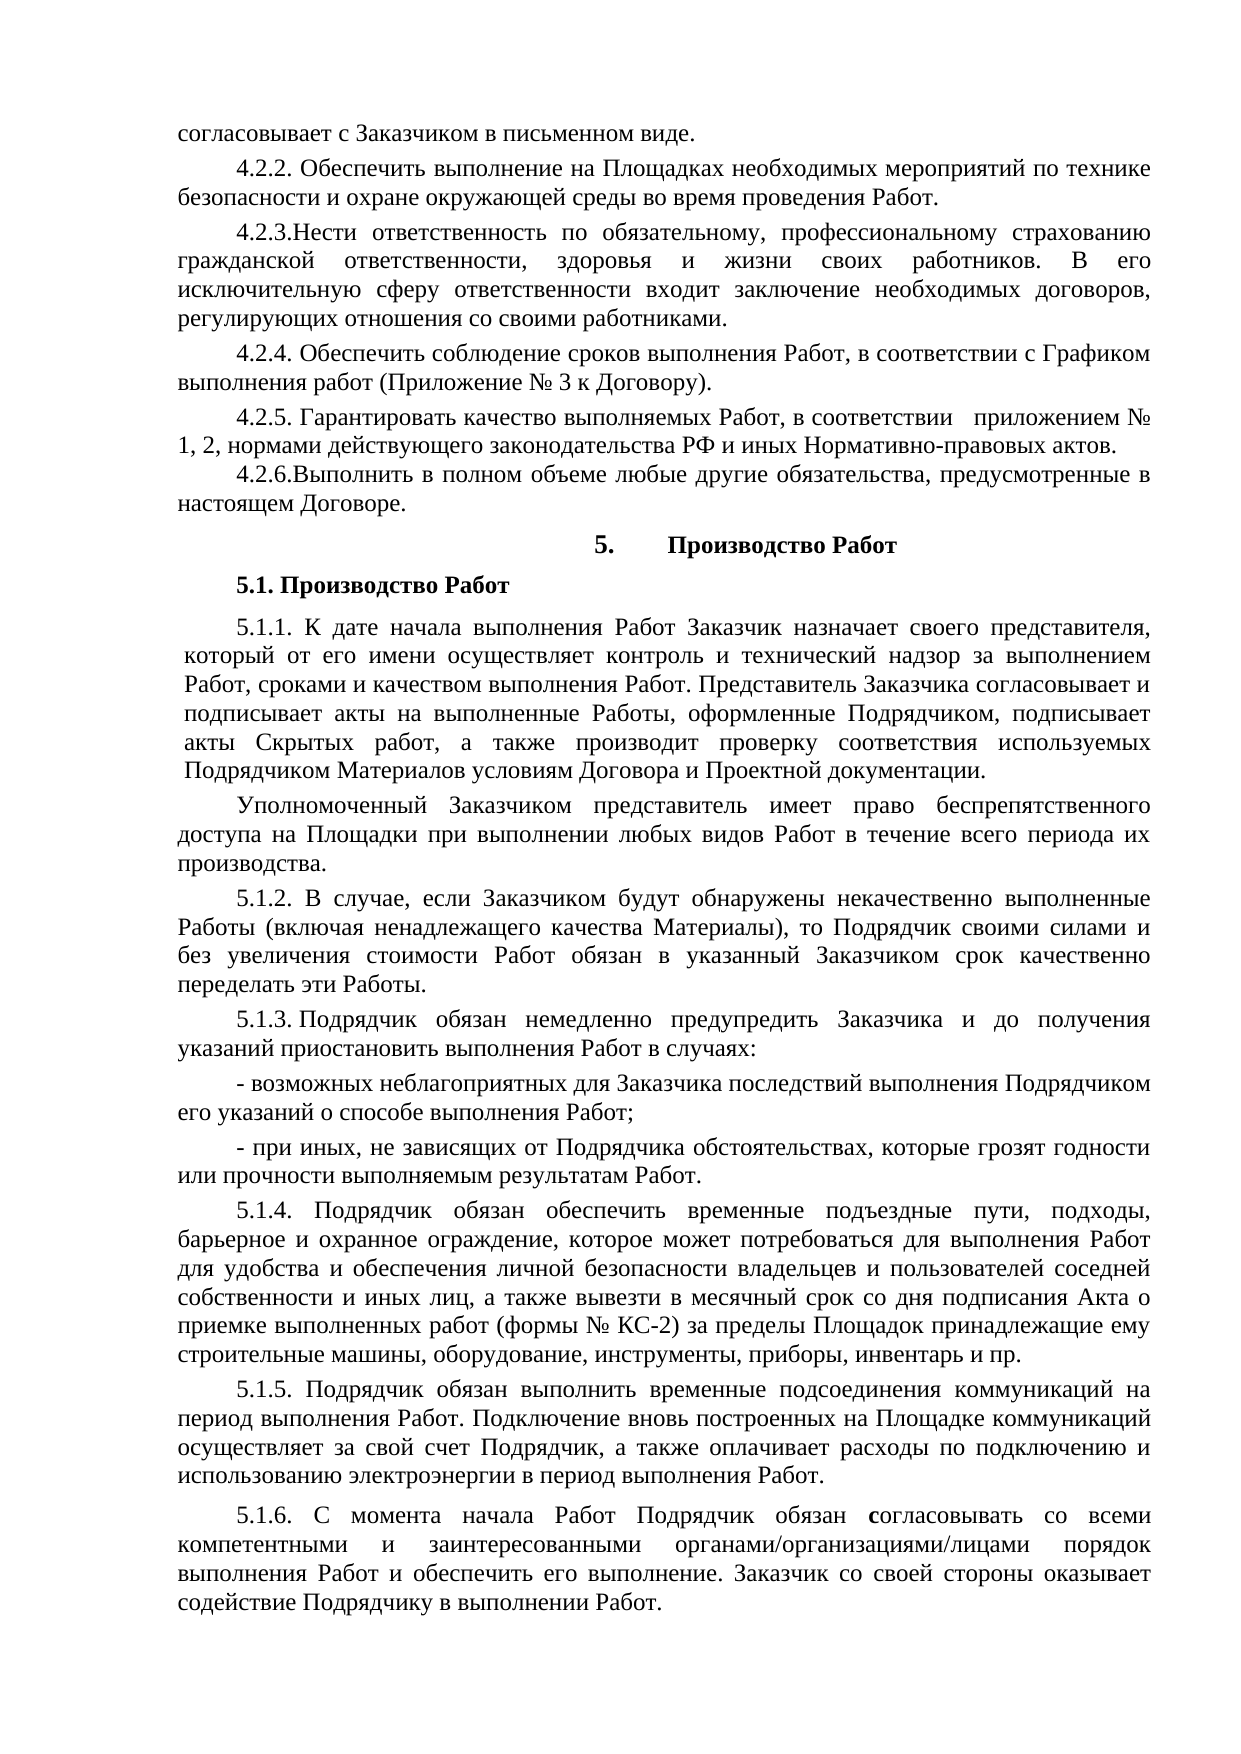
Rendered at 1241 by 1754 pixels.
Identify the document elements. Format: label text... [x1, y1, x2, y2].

text 4.2.6.Выполнить в полном объеме любые другие обязательства, предусмотренные в настоящем Договоре. [177, 459, 1152, 517]
text 5.1.1. К дате начала выполнения Работ Заказчик назначает своего представителя, который от его имени осуществляет контроль и технический надзор за выполнением Работ, сроками и качеством выполнения Работ. Представитель Заказчика согласовывает и подписывает акты на выполненные Работы, оформленные Подрядчиком, подписывает акты Скрытых работ, а также производит проверку соответствия используемых Подрядчиком Материалов условиям Договора и Проектной документации. [184, 612, 1152, 784]
text 5.1.2. В случае, если Заказчиком будут обнаружены некачественно выполненные Работы (включая ненадлежащего качества Материалы), то Подрядчик своими силами и без увеличения стоимости Работ обязан в указанный Заказчиком срок качественно переделать эти Работы. [177, 883, 1152, 998]
text 5.1.4. Подрядчик обязан обеспечить временные подъездные пути, подходы, барьерное и охранное ограждение, которое может потребоваться для выполнения Работ для удобства и обеспечения личной безопасности владельцев и пользователей соседней собственности и иных лиц, а также вывезти в месячный срок со дня подписания Акта о приемке выполненных работ (формы № КС-2) за пределы Площадок принадлежащие ему строительные машины, оборудование, инструменты, приборы, инвентарь и пр. [177, 1196, 1152, 1368]
text 4.2.2. Обеспечить выполнение на Площадках необходимых мероприятий по технике безопасности и охране окружающей среды во время проведения Работ. [177, 153, 1152, 211]
text 5.1. Производство Работ [236, 571, 1152, 599]
text - возможных неблагоприятных для Заказчика последствий выполнения Подрядчиком его указаний о способе выполнения Работ; [177, 1068, 1152, 1126]
text 4.2.5. Гарантировать качество выполняемых Работ, в соответствии приложением № 1, 2, нормами действующего законодательства РФ и иных Нормативно-правовых актов. [177, 402, 1152, 459]
text 4.2.3.Нести ответственность по обязательному, профессиональному страхованию гражданской ответственности, здоровья и жизни своих работников. В его исключительную сферу ответственности входит заключение необходимых договоров, регулирующих отношения со своими работниками. [177, 217, 1152, 332]
text Уполномоченный Заказчиком представитель имеет право беспрепятственного доступа на Площадки при выполнении любых видов Работ в течение всего периода их производства. [177, 791, 1152, 877]
list Производство Работ [340, 528, 1152, 559]
text 5.1.6. С момента начала Работ Подрядчик обязан согласовывать со всеми компетентными и заинтересованными органами/организациями/лицами порядок выполнения Работ и обеспечить его выполнение. Заказчик со своей стороны оказывает содействие Подрядчику в выполнении Работ. [177, 1501, 1152, 1616]
text 4.2.4. Обеспечить соблюдение сроков выполнения Работ, в соответствии с Графиком выполнения работ (Приложение № 3 к Договору). [177, 338, 1152, 396]
text - при иных, не зависящих от Подрядчика обстоятельствах, которые грозят годности или прочности выполняемым результатам Работ. [177, 1132, 1152, 1189]
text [177, 118, 1152, 147]
text 5.1.3. Подрядчик обязан немедленно предупредить Заказчика и до получения указаний приостановить выполнения Работ в случаях: [177, 1004, 1152, 1062]
text 5.1.5. Подрядчик обязан выполнить временные подсоединения коммуникаций на период выполнения Работ. Подключение вновь построенных на Площадке коммуникаций осуществляет за свой счет Подрядчик, а также оплачивает расходы по подключению и использованию электроэнергии в период выполнения Работ. [177, 1374, 1152, 1489]
